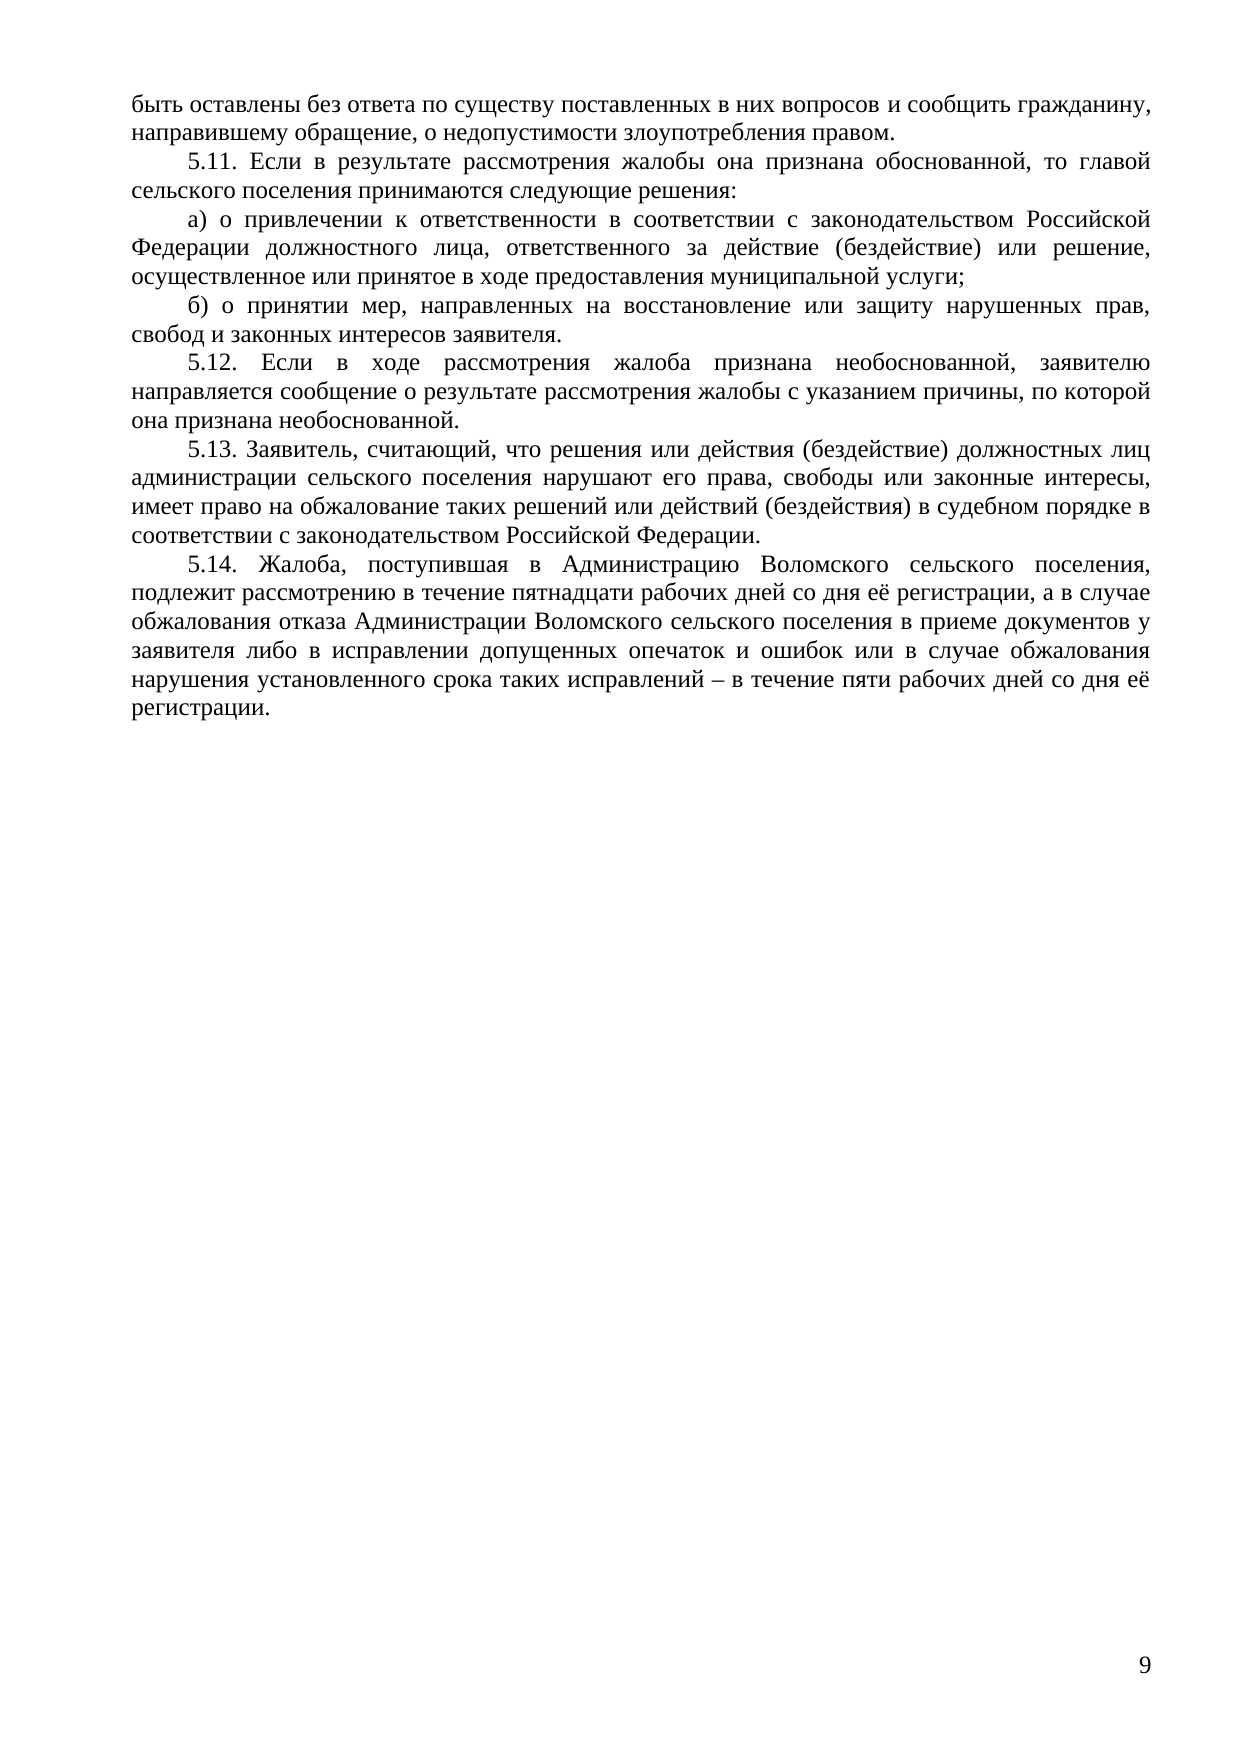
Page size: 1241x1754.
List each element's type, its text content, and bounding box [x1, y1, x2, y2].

text 5.12. Если в ходе рассмотрения жалоба признана необоснованной, заявителю направляется сообщение о результате рассмотрения жалобы с указанием причины, по которой она признана необоснованной. [131, 347, 1152, 434]
text а) о привлечении к ответственности в соответствии с законодательством Российской Федерации должностного лица, ответственного за действие (бездействие) или решение, осуществленное или принятое в ходе предоставления муниципальной услуги; [131, 204, 1152, 290]
text 5.11. Если в результате рассмотрения жалобы она признана обоснованной, то главой сельского поселения принимаются следующие решения: [131, 146, 1152, 204]
text 5.13. Заявитель, считающий, что решения или действия (бездействие) должностных лиц администрации сельского поселения нарушают его права, свободы или законные интересы, имеет право на обжалование таких решений или действий (бездействия) в судебном порядке в соответствии с законодательством Российской Федерации. [131, 434, 1152, 549]
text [131, 89, 1152, 146]
text 5.14. Жалоба, поступившая в Администрацию Воломского сельского поселения, подлежит рассмотрению в течение пятнадцати рабочих дней со дня её регистрации, а в случае обжалования отказа Администрации Воломского сельского поселения в приеме документов у заявителя либо в исправлении допущенных опечаток и ошибок или в случае обжалования нарушения установленного срока таких исправлений – в течение пяти рабочих дней со дня её регистрации. [131, 549, 1152, 721]
text б) о принятии мер, направленных на восстановление или защиту нарушенных прав, свобод и законных интересов заявителя. [131, 290, 1152, 347]
